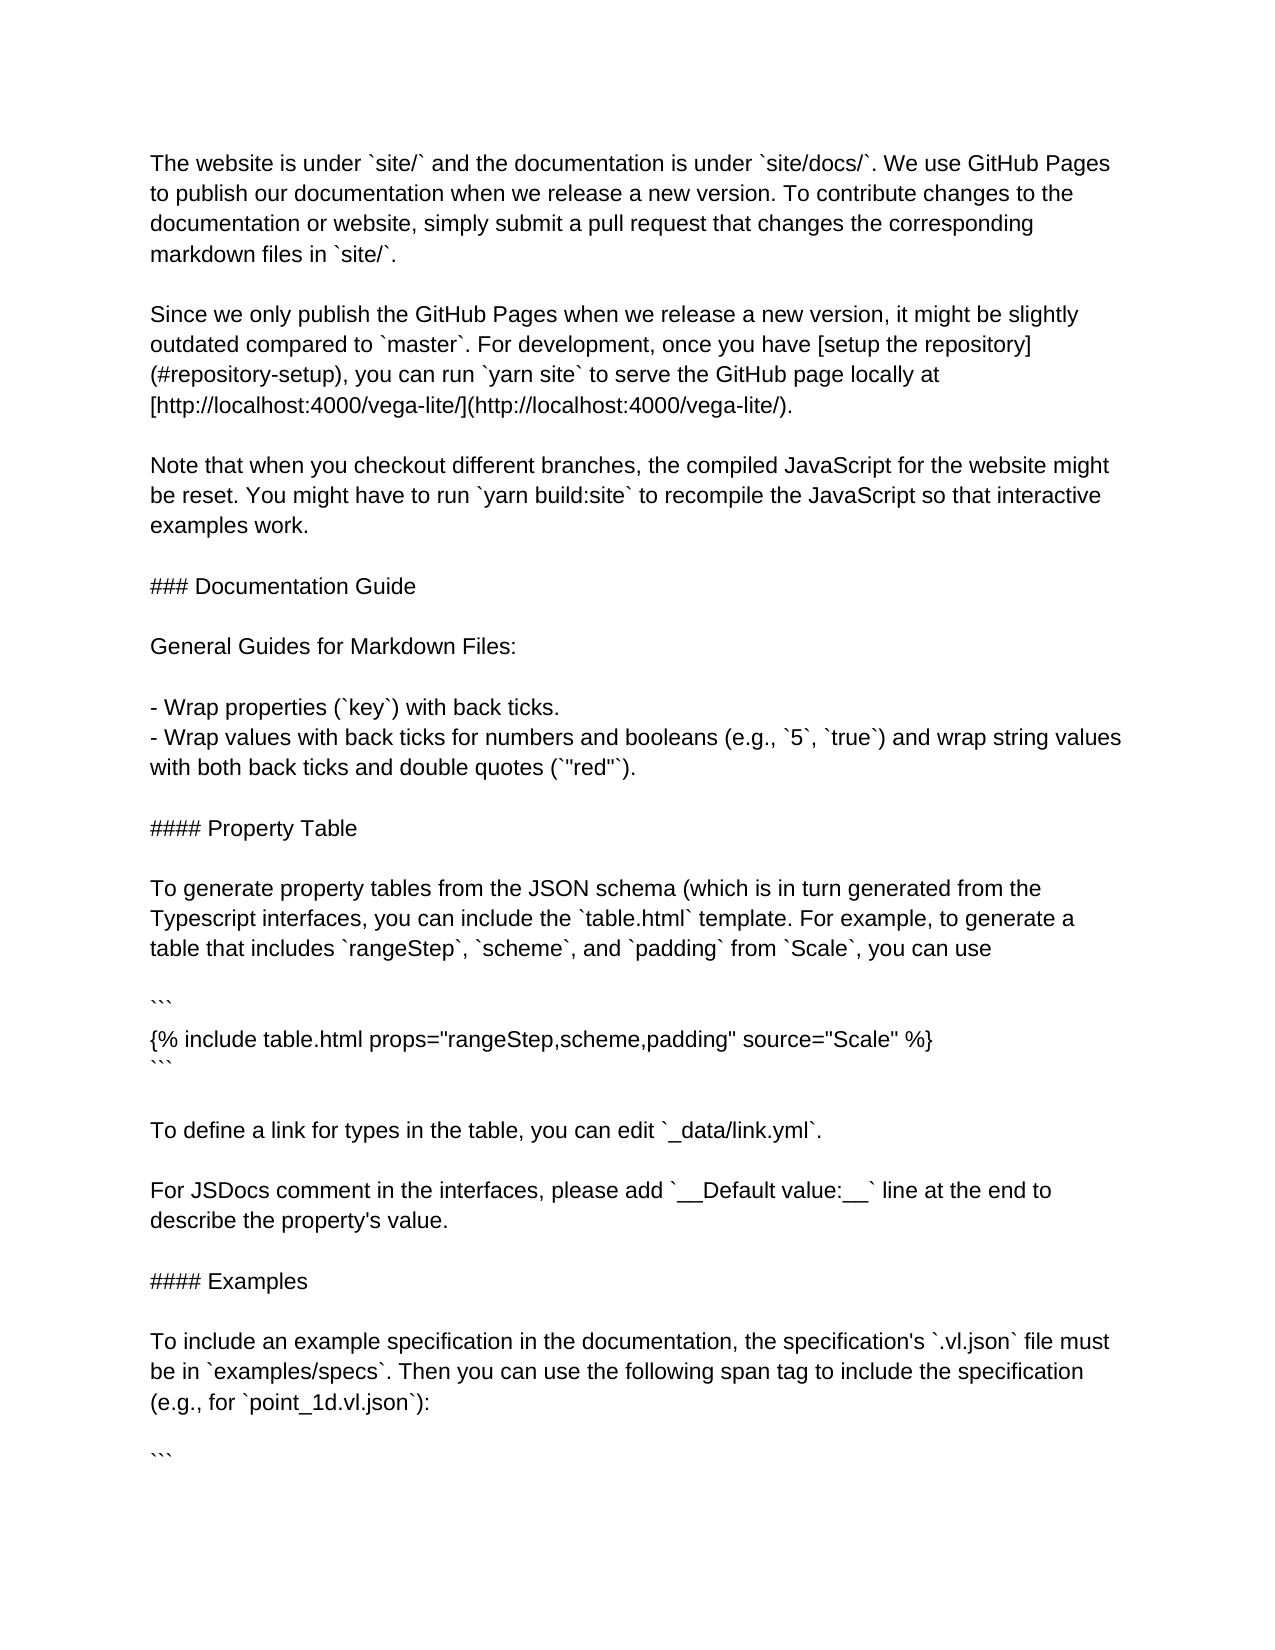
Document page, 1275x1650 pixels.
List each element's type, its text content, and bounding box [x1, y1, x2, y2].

text Since we only publish the GitHub Pages when we release a new version, it might be slightly outdated compared to `master`. For development, once you have [setup the repository](#repository-setup), you can run `yarn site` to serve the GitHub page locally at [http://localhost:4000/vega-lite/](http://localhost:4000/vega-lite/). [150, 301, 1125, 418]
text ``` [150, 1449, 1125, 1475]
text To define a link for types in the table, you can edit `_data/link.yml`. [150, 1117, 1125, 1143]
text #### Examples [150, 1268, 1125, 1294]
text The website is under `site/` and the documentation is under `site/docs/`. We use GitHub Pages to publish our documentation when we release a new version. To contribute changes to the documentation or website, simply submit a pull request that changes the corresponding markdown files in `site/`. [150, 150, 1125, 267]
text For JSDocs comment in the interfaces, please add `__Default value:__` line at the end to describe the property's value. [150, 1177, 1125, 1234]
text - Wrap properties (`key`) with back ticks. [150, 694, 1125, 720]
text #### Property Table [150, 814, 1125, 841]
text ``` [150, 996, 1125, 1022]
text {% include table.html props="rangeStep,scheme,padding" source="Scale" %} [150, 1026, 1125, 1052]
text To generate property tables from the JSON schema (which is in turn generated from the Typescript interfaces, you can include the `table.html` template. For example, to generate a table that includes `rangeStep`, `scheme`, and `padding` from `Scale`, you can use [150, 875, 1125, 962]
text ``` [150, 1056, 1125, 1083]
text To include an example specification in the documentation, the specification's `.vl.json` file must be in `examples/specs`. Then you can use the following span tag to include the specification (e.g., for `point_1d.vl.json`): [150, 1328, 1125, 1415]
text ### Documentation Guide [150, 573, 1125, 599]
text - Wrap values with back ticks for numbers and booleans (e.g., `5`, `true`) and wrap string values with both back ticks and double quotes (`"red"`). [150, 724, 1125, 781]
text Note that when you checkout different branches, the compiled JavaScript for the website might be reset. You might have to run `yarn build:site` to recompile the JavaScript so that interactive examples work. [150, 452, 1125, 539]
text General Guides for Markdown Files: [150, 633, 1125, 660]
